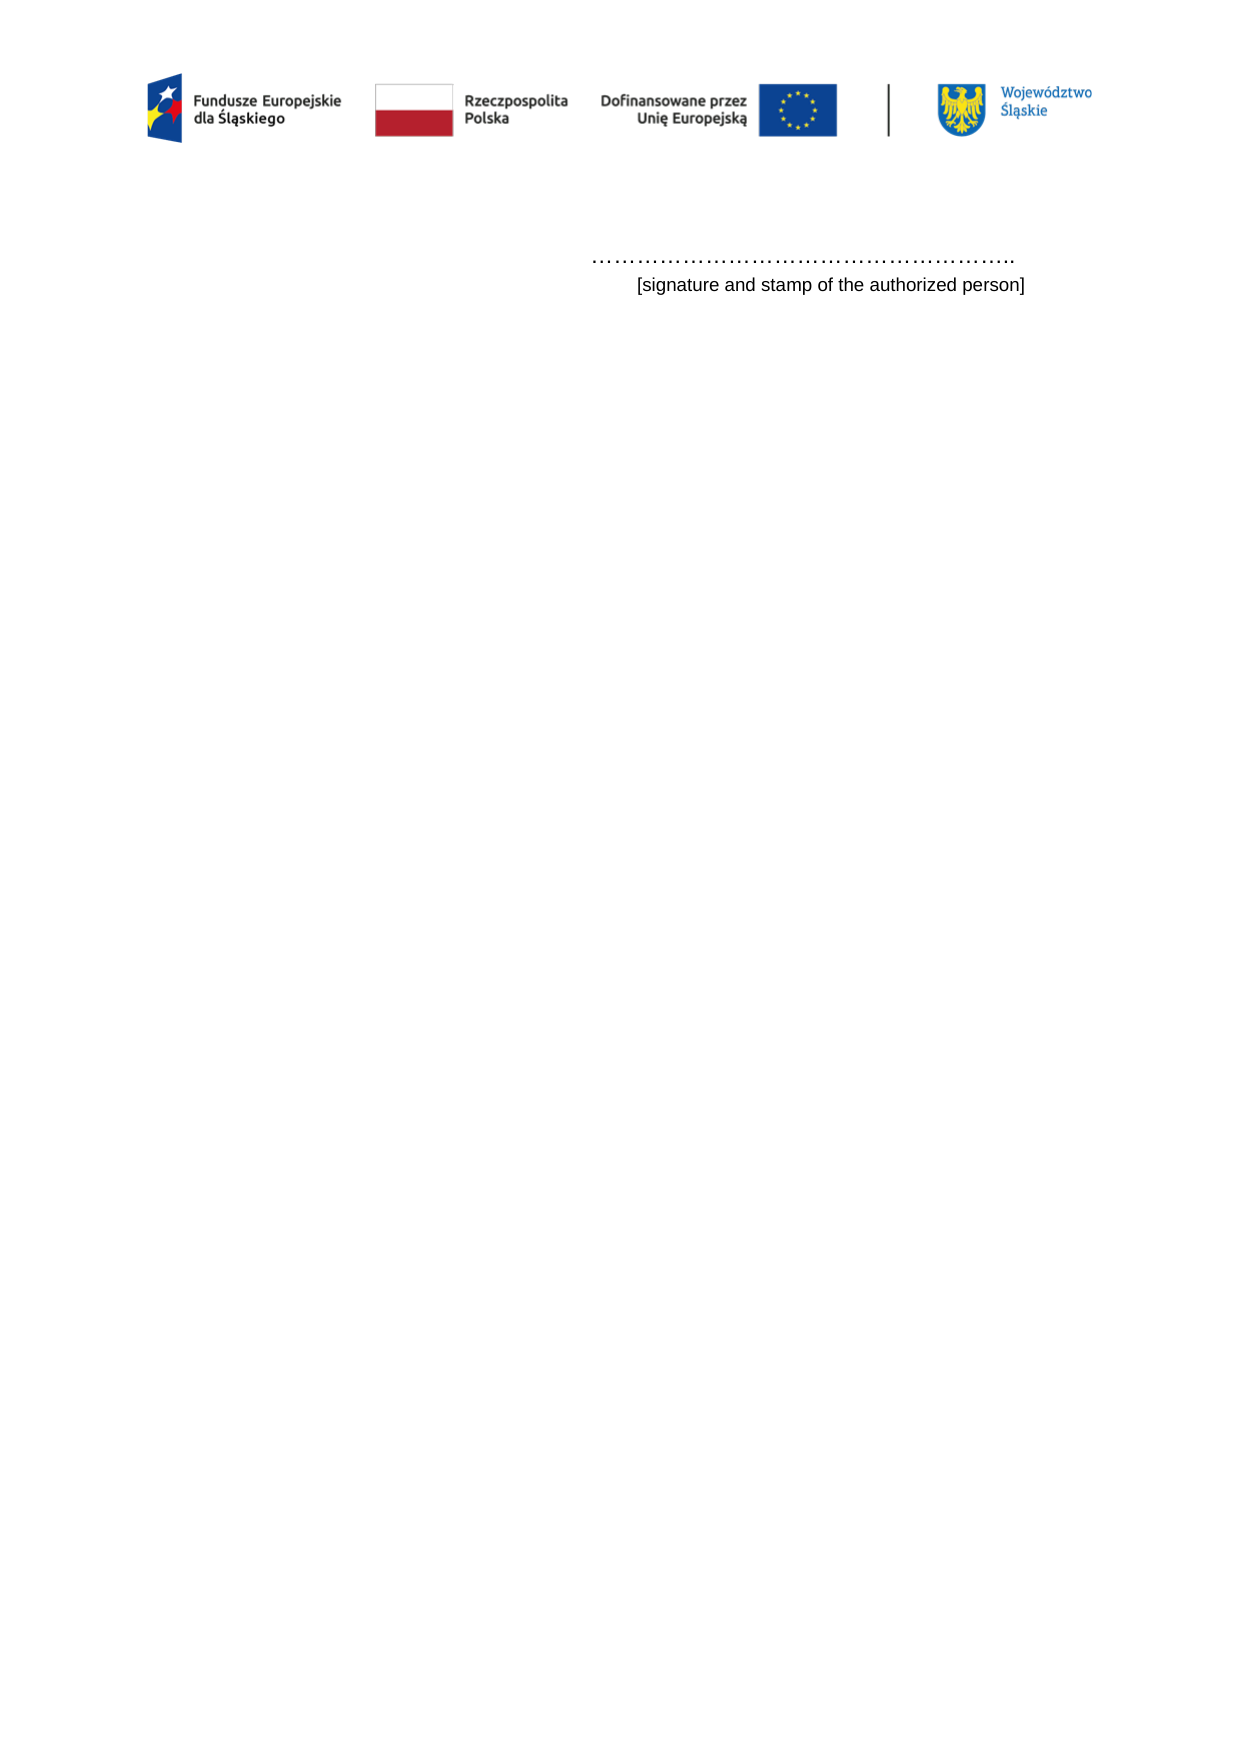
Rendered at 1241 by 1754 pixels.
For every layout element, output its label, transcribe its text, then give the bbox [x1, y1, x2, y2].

text [signature and stamp of the authorized person] [590, 274, 1093, 295]
text ……………………………………………….. [590, 242, 1093, 269]
picture [147, 73, 1092, 143]
